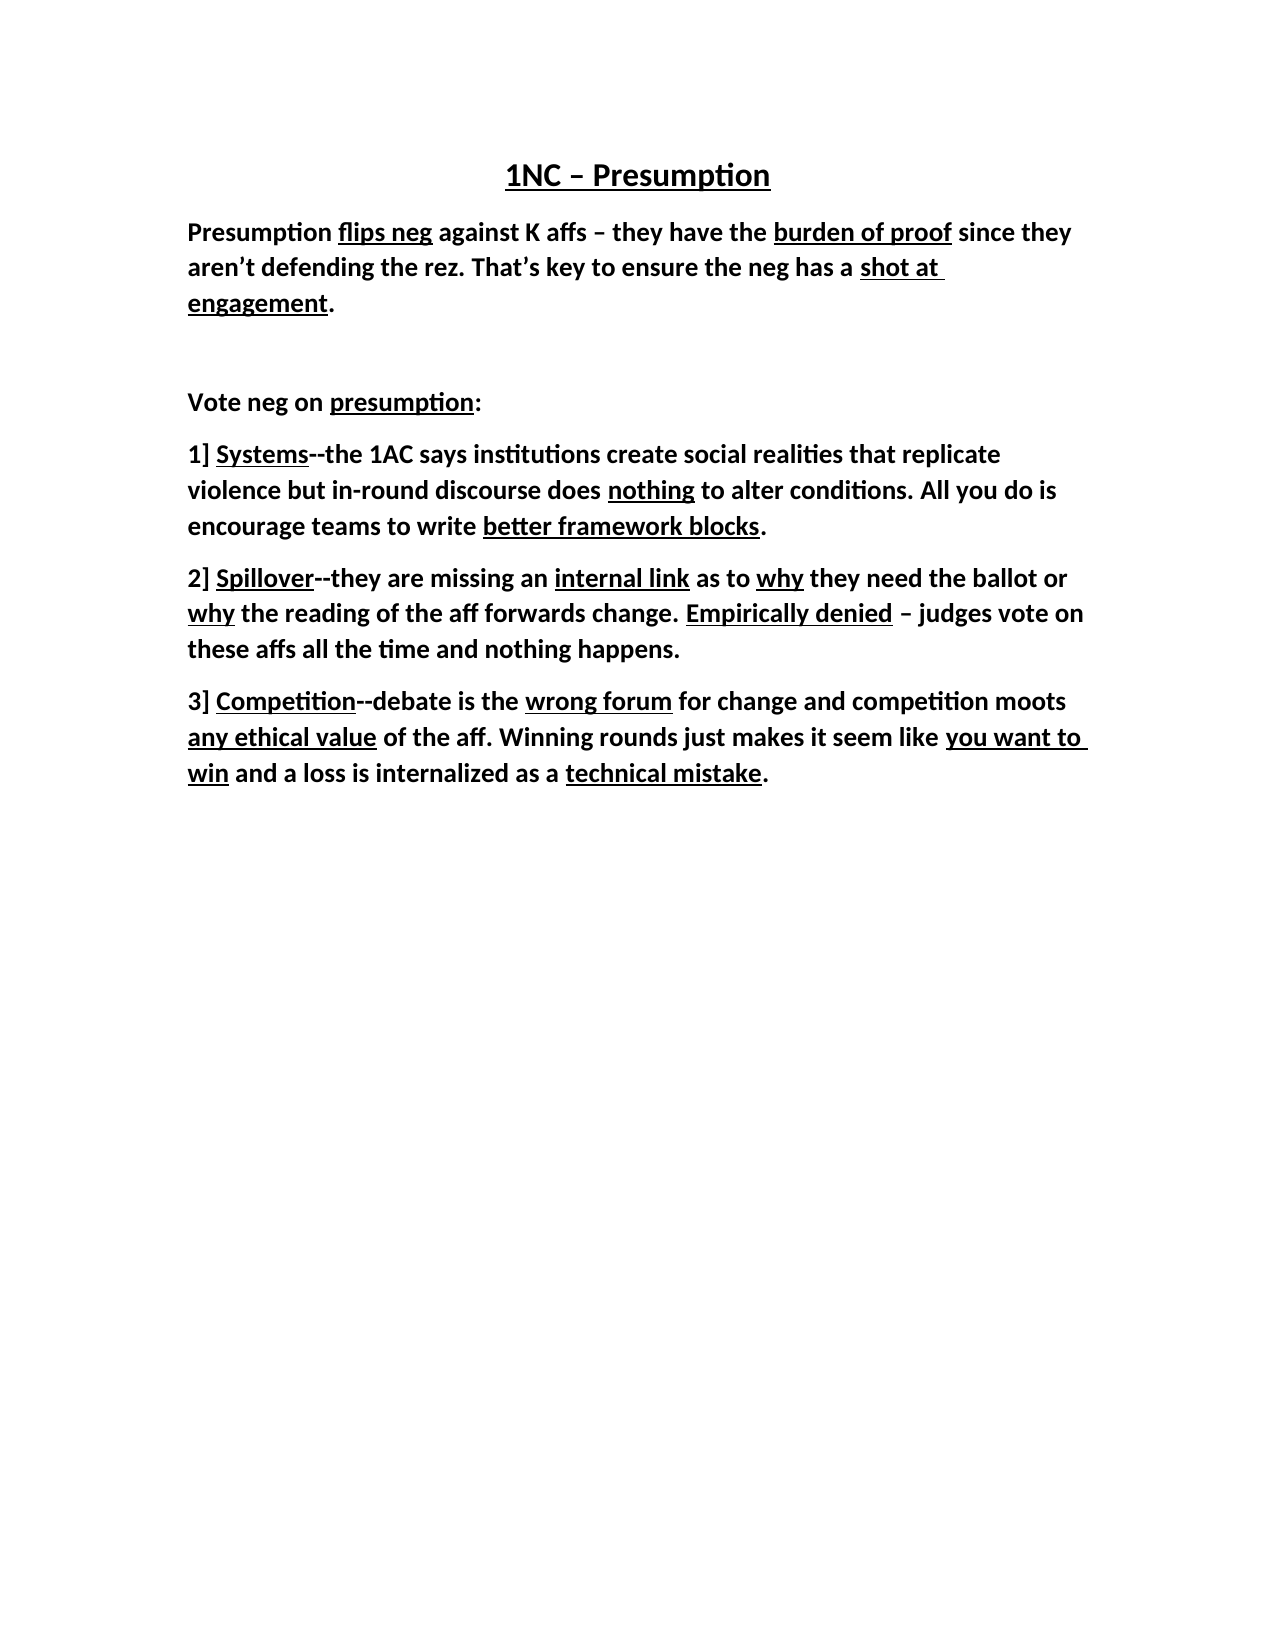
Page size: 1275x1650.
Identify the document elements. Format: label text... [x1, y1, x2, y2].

subtitle Presumption flips neg against K affs – they have the burden of proof since they aren’t defending the rez. That’s key to ensure the neg has a shot at engagement. [187, 215, 1087, 319]
subtitle 1NC – Presumption [187, 154, 1087, 195]
subtitle 1] Systems--the 1AC says institutions create social realities that replicate violence but in-round discourse does nothing to alter conditions. All you do is encourage teams to write better framework blocks. [187, 437, 1087, 542]
subtitle 2] Spillover--they are missing an internal link as to why they need the ballot or why the reading of the aff forwards change. Empirically denied – judges vote on these affs all the time and nothing happens. [187, 561, 1087, 665]
subtitle Vote neg on presumption: [187, 385, 1087, 418]
subtitle 3] Competition--debate is the wrong forum for change and competition moots any ethical value of the aff. Winning rounds just makes it seem like you want to win and a loss is internalized as a technical mistake. [187, 684, 1087, 789]
